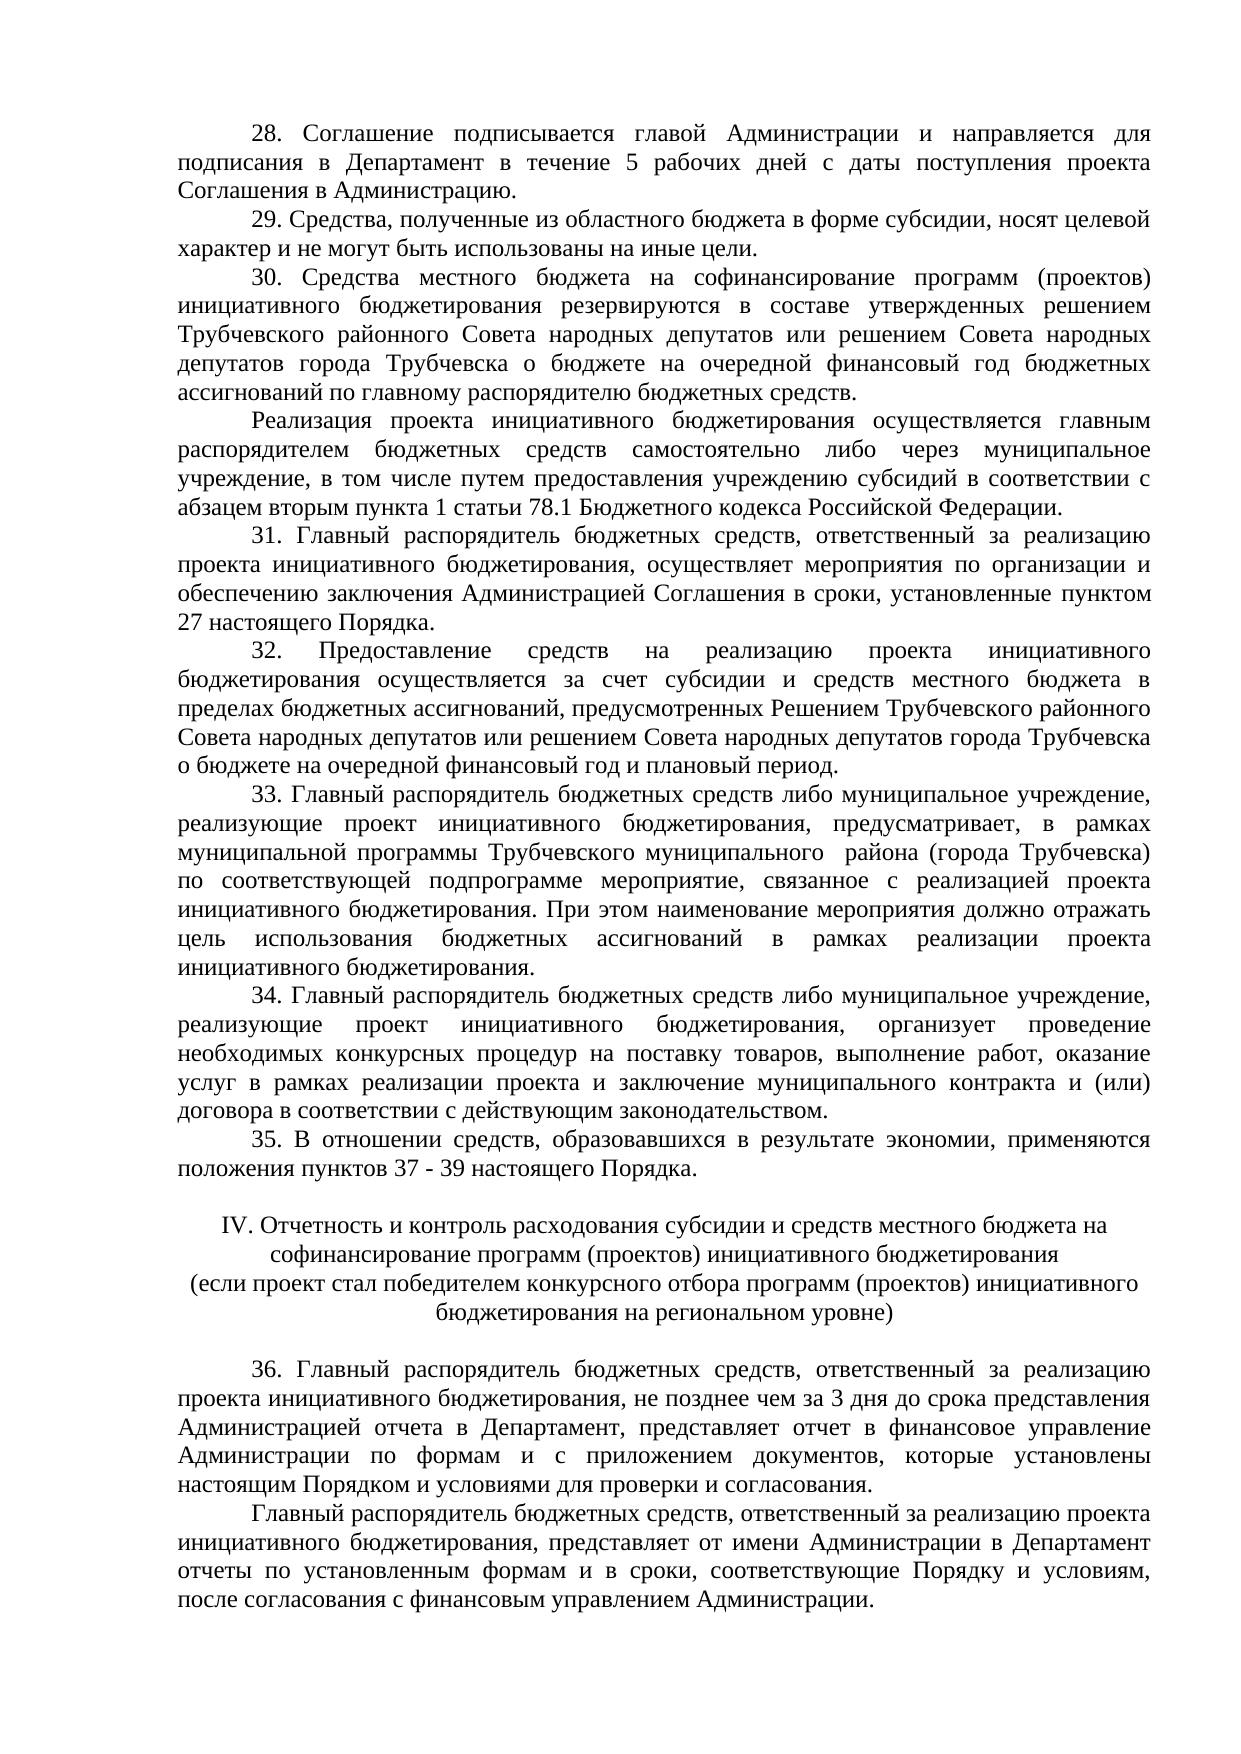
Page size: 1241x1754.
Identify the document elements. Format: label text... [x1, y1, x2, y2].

text Реализация проекта инициативного бюджетирования осуществляется главным распорядителем бюджетных средств самостоятельно либо через муниципальное учреждение, в том числе путем предоставления учреждению субсидий в соответствии с абзацем вторым пункта 1 статьи 78.1 Бюджетного кодекса Российской Федерации. [177, 406, 1152, 521]
text 33. Главный распорядитель бюджетных средств либо муниципальное учреждение, реализующие проект инициативного бюджетирования, предусматривает, в рамках муниципальной программы Трубчевского муниципального района (города Трубчевска) по соответствующей подпрограмме мероприятие, связанное с реализацией проекта инициативного бюджетирования. При этом наименование мероприятия должно отражать цель использования бюджетных ассигнований в рамках реализации проекта инициативного бюджетирования. [177, 779, 1152, 981]
text Главный распорядитель бюджетных средств, ответственный за реализацию проекта инициативного бюджетирования, представляет от имени Администрации в Департамент отчеты по установленным формам и в сроки, соответствующие Порядку и условиям, после согласования с финансовым управлением Администрации. [177, 1498, 1152, 1613]
text 31. Главный распорядитель бюджетных средств, ответственный за реализацию проекта инициативного бюджетирования, осуществляет мероприятия по организации и обеспечению заключения Администрацией Соглашения в сроки, установленные пунктом 27 настоящего Порядка. [177, 521, 1152, 636]
text IV. Отчетность и контроль расходования субсидии и средств местного бюджета на софинансирование программ (проектов) инициативного бюджетирования [177, 1211, 1152, 1268]
text 28. Соглашение подписывается главой Администрации и направляется для подписания в Департамент в течение 5 рабочих дней с даты поступления проекта Соглашения в Администрацию. [177, 118, 1152, 204]
text (если проект стал победителем конкурсного отбора программ (проектов) инициативного бюджетирования на региональном уровне) [177, 1268, 1152, 1326]
text 35. В отношении средств, образовавшихся в результате экономии, применяются положения пунктов 37 - 39 настоящего Порядка. [177, 1124, 1152, 1182]
text 34. Главный распорядитель бюджетных средств либо муниципальное учреждение, реализующие проект инициативного бюджетирования, организует проведение необходимых конкурсных процедур на поставку товаров, выполнение работ, оказание услуг в рамках реализации проекта и заключение муниципального контракта и (или) договора в соответствии с действующим законодательством. [177, 981, 1152, 1124]
text 30. Средства местного бюджета на софинансирование программ (проектов) инициативного бюджетирования резервируются в составе утвержденных решением Трубчевского районного Совета народных депутатов или решением Совета народных депутатов города Трубчевска о бюджете на очередной финансовый год бюджетных ассигнований по главному распорядителю бюджетных средств. [177, 262, 1152, 406]
text 29. Средства, полученные из областного бюджета в форме субсидии, носят целевой характер и не могут быть использованы на иные цели. [177, 204, 1152, 262]
text 36. Главный распорядитель бюджетных средств, ответственный за реализацию проекта инициативного бюджетирования, не позднее чем за 3 дня до срока представления Администрацией отчета в Департамент, представляет отчет в финансовое управление Администрации по формам и с приложением документов, которые установлены настоящим Порядком и условиями для проверки и согласования. [177, 1354, 1152, 1498]
text 32. Предоставление средств на реализацию проекта инициативного бюджетирования осуществляется за счет субсидии и средств местного бюджета в пределах бюджетных ассигнований, предусмотренных Решением Трубчевского районного Совета народных депутатов или решением Совета народных депутатов города Трубчевска о бюджете на очередной финансовый год и плановый период. [177, 636, 1152, 779]
